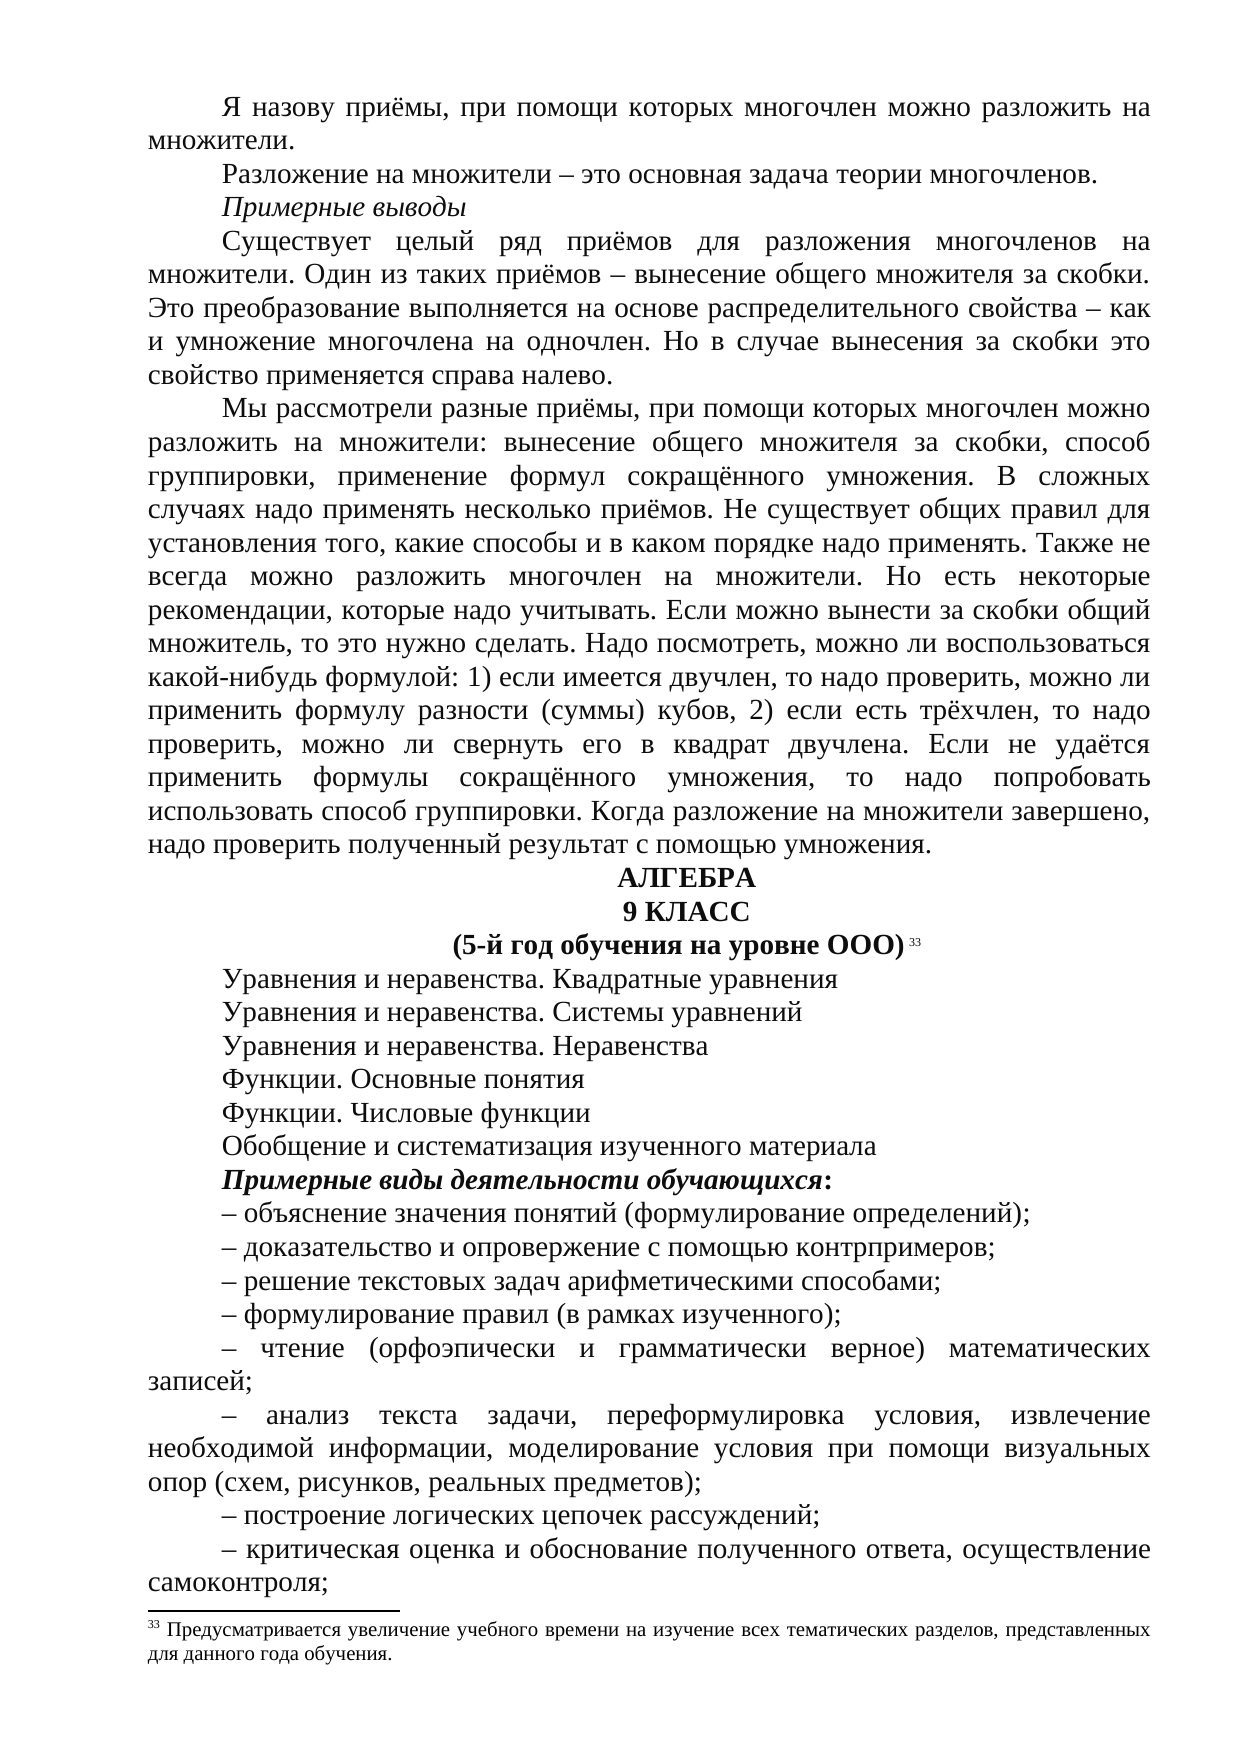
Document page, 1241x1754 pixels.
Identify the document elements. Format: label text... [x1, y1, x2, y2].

text Функции. Основные понятия [148, 1061, 1152, 1095]
text Разложение на множители – это основная задача теории многочленов. [148, 156, 1152, 189]
text Уравнения и неравенства. Квадратные уравнения [148, 961, 1152, 994]
text 9 КЛАСС [148, 894, 1152, 927]
text Функции. Числовые функции [148, 1095, 1152, 1128]
text – объяснение значения понятий (формулирование определений); [148, 1196, 1152, 1229]
text Уравнения и неравенства. Неравенства [148, 1028, 1152, 1061]
text Обобщение и систематизация изученного материала [148, 1128, 1152, 1162]
text – доказательство и опровержение с помощью контрпримеров; [148, 1229, 1152, 1263]
text – решение текстовых задач арифметическими способами; [148, 1263, 1152, 1296]
text Существует целый ряд приёмов для разложения многочленов на множители. Один из таких приёмов – вынесение общего множителя за скобки. Это преобразование выполняется на основе распределительного свойства – как и умножение многочлена на одночлен. Но в случае вынесения за скобки это свойство применяется справа налево. [148, 223, 1152, 391]
text Мы рассмотрели разные приёмы, при помощи которых многочлен можно разложить на множители: вынесение общего множителя за скобки, способ группировки, применение формул сокращённого умножения. В сложных случаях надо применять несколько приёмов. Не существует общих правил для установления того, какие способы и в каком порядке надо применять. Также не всегда можно разложить многочлен на множители. Но есть некоторые рекомендации, которые надо учитывать. Если можно вынести за скобки общий множитель, то это нужно сделать. Надо посмотреть, можно ли воспользоваться какой-нибудь формулой: 1) если имеется двучлен, то надо проверить, можно ли применить формулу разности (суммы) кубов, 2) если есть трёхчлен, то надо проверить, можно ли свернуть его в квадрат двучлена. Если не удаётся применить формулы сокращённого умножения, то надо попробовать использовать способ группировки. Когда разложение на множители завершено, надо проверить полученный результат с помощью умножения. [148, 391, 1152, 860]
text – построение логических цепочек рассуждений; [148, 1497, 1152, 1531]
text Примерные выводы [148, 189, 1152, 223]
text Примерные виды деятельности обучающихся: [148, 1162, 1152, 1196]
text – критическая оценка и обоснование полученного ответа, осуществление самоконтроля; [148, 1531, 1152, 1598]
text – чтение (орфоэпически и грамматически верное) математических записей; [148, 1330, 1152, 1397]
text Уравнения и неравенства. Системы уравнений [148, 994, 1152, 1028]
text АЛГЕБРА [148, 860, 1152, 894]
text – анализ текста задачи, переформулировка условия, извлечение необходимой информации, моделирование условия при помощи визуальных опор (схем, рисунков, реальных предметов); [148, 1397, 1152, 1497]
text (5-й год обучения на уровне ООО) [148, 927, 1152, 961]
text – формулирование правил (в рамках изученного); [148, 1296, 1152, 1330]
text Я назову приёмы, при помощи которых многочлен можно разложить на множители. [148, 89, 1152, 156]
